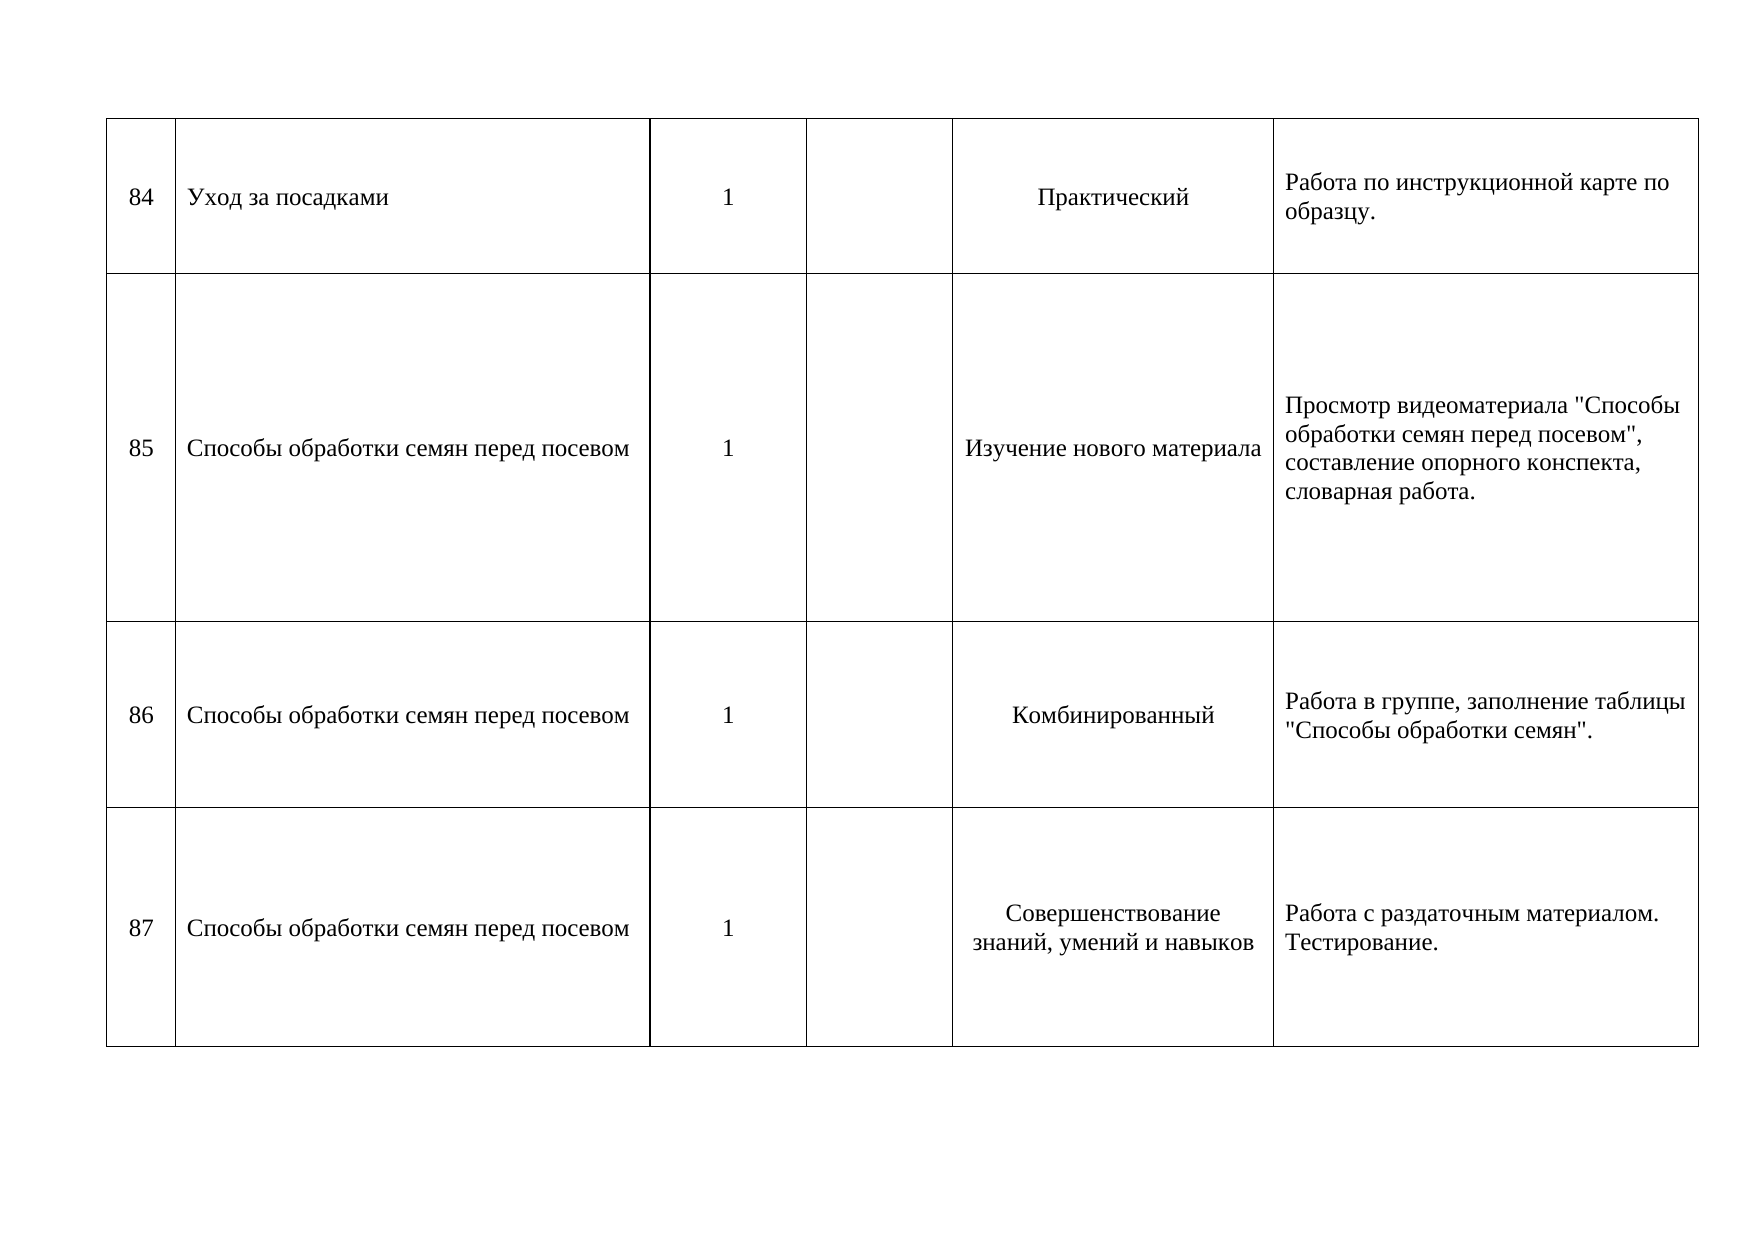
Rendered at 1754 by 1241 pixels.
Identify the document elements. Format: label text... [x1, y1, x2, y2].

table_cell Просмотр видеоматериала "Способы обработки семян перед посевом", составление опорного конспекта, словарная работа. [1274, 274, 1698, 621]
table_cell Работа по инструкционной карте по образцу. [1274, 119, 1698, 273]
table_cell Изучение нового материала [953, 274, 1273, 621]
table_cell [807, 274, 952, 621]
table_cell [807, 119, 952, 273]
table_cell Практический [953, 119, 1273, 273]
table_cell 1 [651, 274, 806, 621]
table_cell 1 [651, 119, 806, 273]
table_cell 85 [107, 274, 175, 621]
table_cell Комбинированный [953, 622, 1273, 807]
table_cell 86 [107, 622, 175, 807]
table_cell Работа в группе, заполнение таблицы "Способы обработки семян". [1274, 622, 1698, 807]
table_cell Способы обработки семян перед посевом [176, 808, 649, 1046]
table_cell [807, 622, 952, 807]
table_cell 84 [107, 119, 175, 273]
table_cell [807, 808, 952, 1046]
table_cell Способы обработки семян перед посевом [176, 622, 649, 807]
table_cell Работа с раздаточным материалом. Тестирование. [1274, 808, 1698, 1046]
table_cell 1 [651, 808, 806, 1046]
table_cell Способы обработки семян перед посевом [176, 274, 649, 621]
table_cell 1 [651, 622, 806, 807]
table_cell Совершенствование знаний, умений и навыков [953, 808, 1273, 1046]
table_cell Уход за посадками [176, 119, 649, 273]
table_cell 87 [107, 808, 175, 1046]
